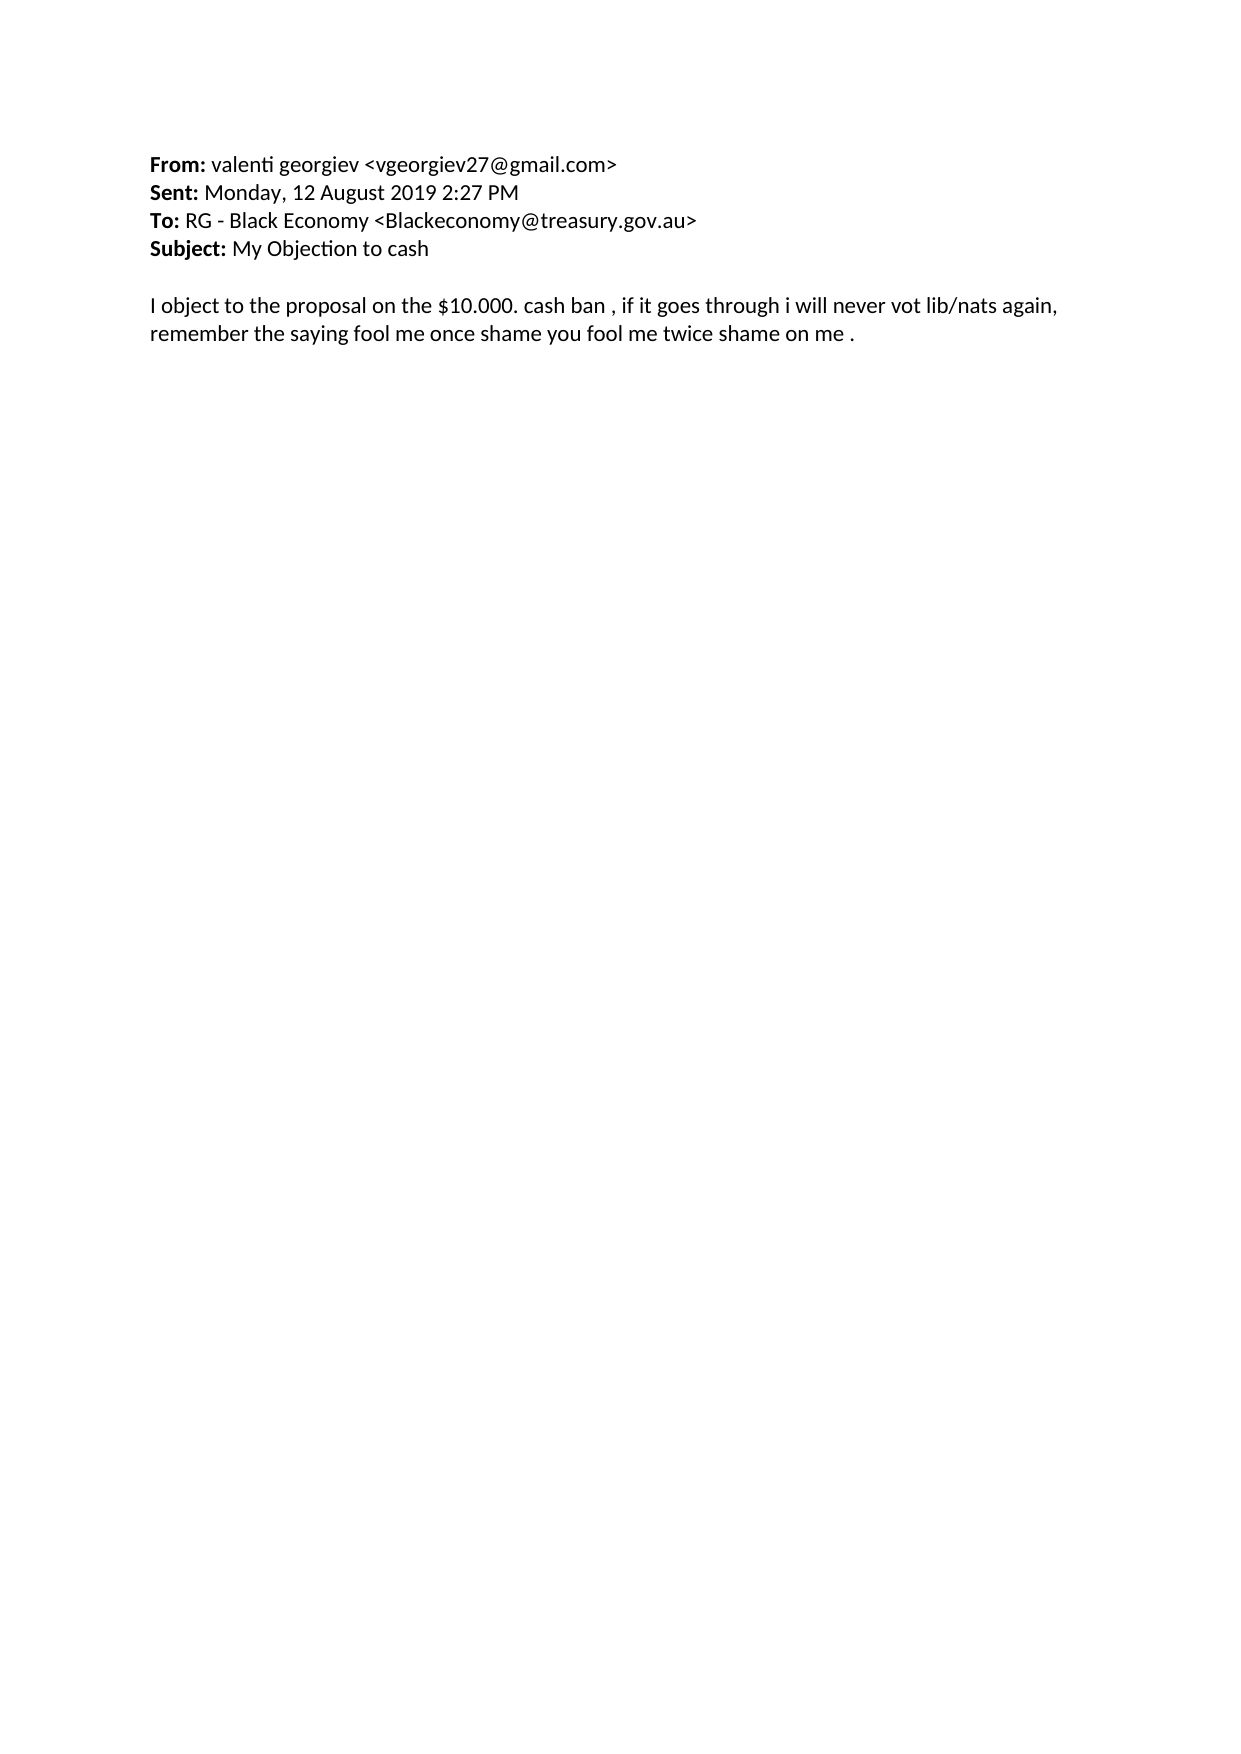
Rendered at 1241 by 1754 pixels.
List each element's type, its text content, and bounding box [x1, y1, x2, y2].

text I object to the proposal on the $10.000. cash ban , if it goes through i will never vot lib/nats again, remember the saying fool me once shame you fool me twice shame on me . [150, 291, 1090, 347]
text From: valenti georgiev <vgeorgiev27@gmail.com> Sent: Monday, 12 August 2019 2:27 PM To: RG - Black Economy <Blackeconomy@treasury.gov.au> Subject: My Objection to cash [150, 150, 1090, 262]
